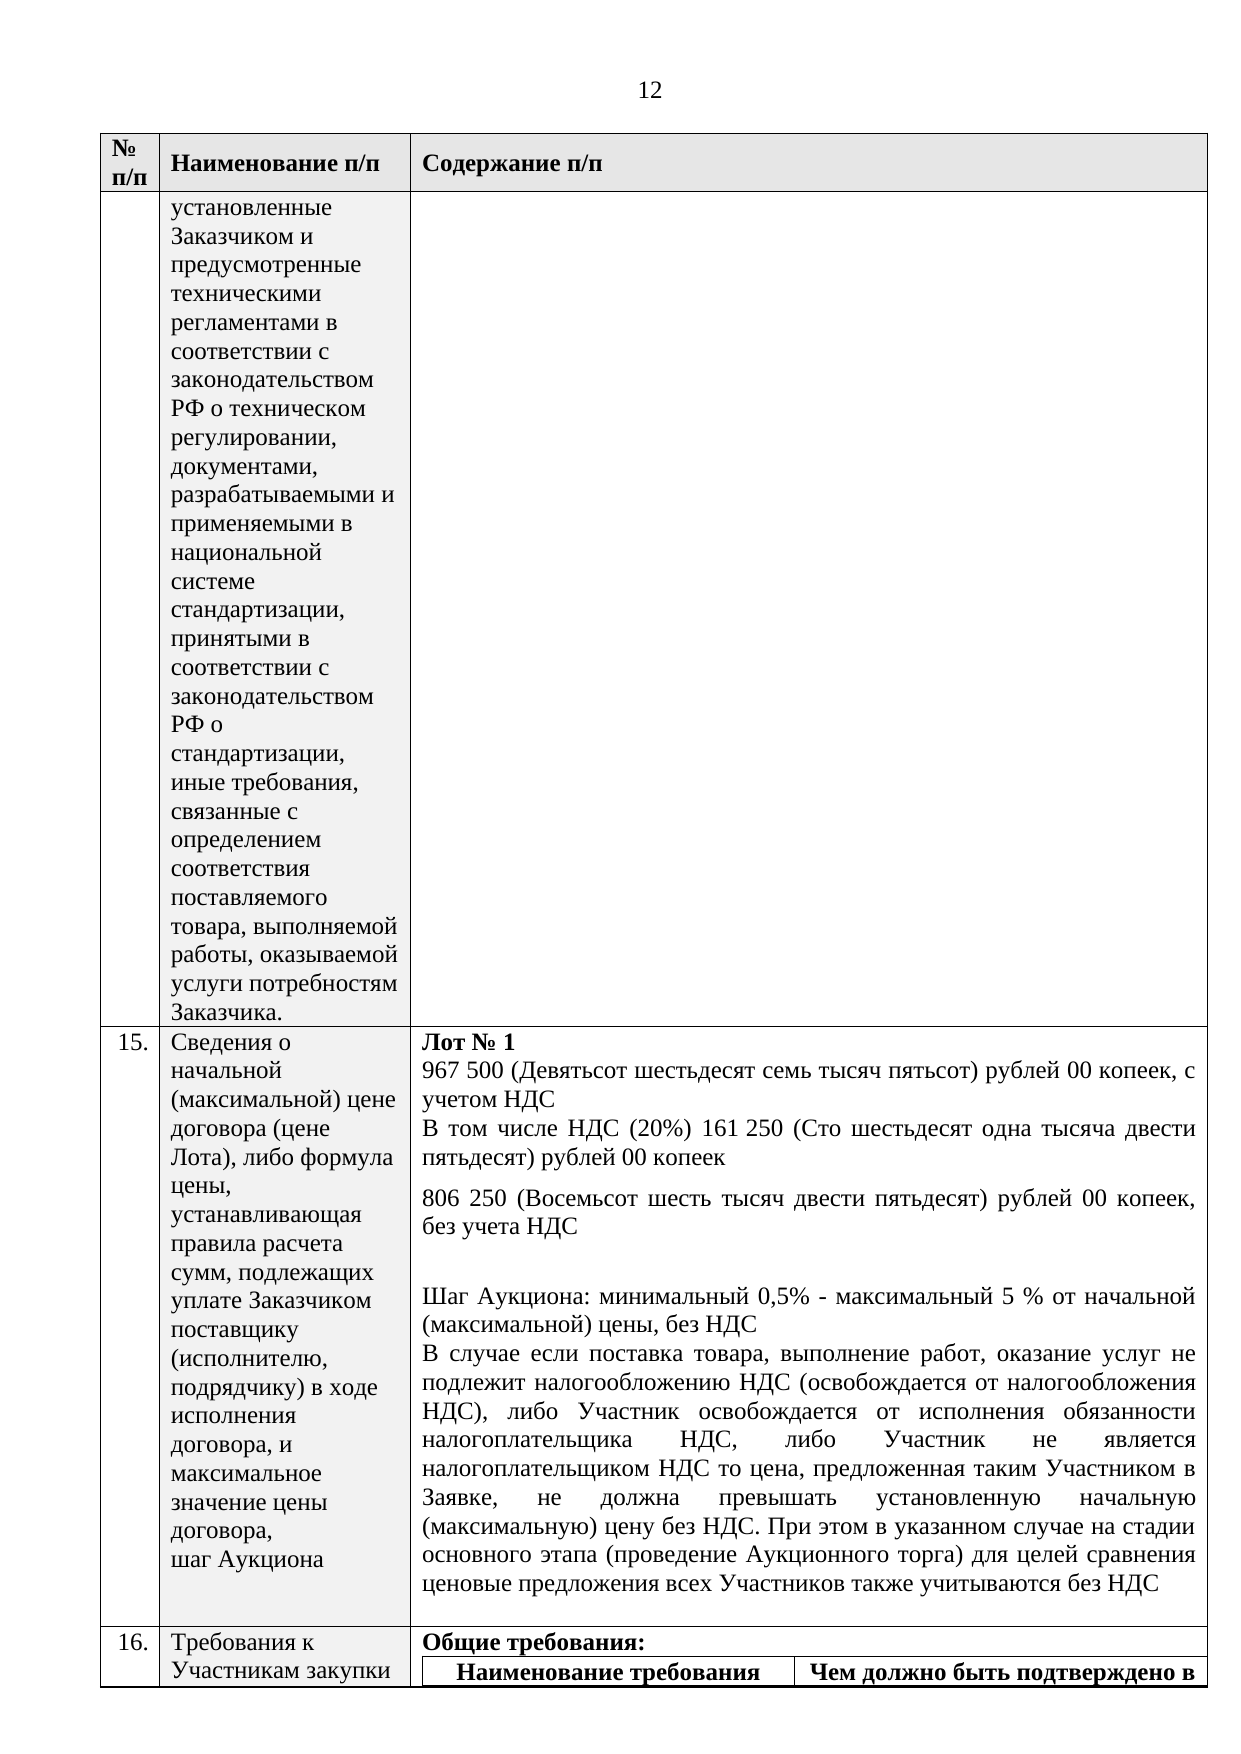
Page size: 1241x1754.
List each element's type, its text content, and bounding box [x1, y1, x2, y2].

table_cell [101, 1027, 159, 1626]
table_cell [411, 192, 1207, 1026]
table_header Содержание п/п [411, 134, 1207, 191]
table_cell [101, 1627, 159, 1686]
table_cell Сведения о начальной (максимальной) цене договора (цене Лота), либо формула цены, устанавливающая правила расчета сумм, подлежащих уплате Заказчиком поставщику (исполнителю, подрядчику) в ходе исполнения договора, и максимальное значение цены договора, шаг Аукциона [160, 1027, 410, 1626]
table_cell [160, 192, 410, 1026]
table_cell Требования к Участникам закупки [160, 1627, 410, 1686]
table_header Наименование п/п [160, 134, 410, 191]
table_cell Лот № 1 967 500 (Девятьсот шестьдесят семь тысяч пятьсот) рублей 00 копеек, с учетом НДС В том числе НДС (20%) 161 250 (Сто шестьдесят одна тысяча двести пятьдесят) рублей 00 копеек 806 250 (Восемьсот шесть тысяч двести пятьдесят) рублей 00 копеек, без учета НДС Шаг Аукциона: минимальный 0,5% - максимальный 5 % от начальной (максимальной) цены, без НДС В случае если поставка товара, выполнение работ, оказание услуг не подлежит налогообложению НДС (освобождается от налогообложения НДС), либо Участник освобождается от исполнения обязанности налогоплательщика НДС, либо Участник не является налогоплательщиком НДС то цена, предложенная таким Участником в Заявке, не должна превышать установленную начальную (максимальную) цену без НДС. При этом в указанном случае на стадии основного этапа (проведение Аукционного торга) для целей сравнения ценовые предложения всех Участников также учитываются без НДС [411, 1027, 1207, 1626]
table_cell [101, 192, 159, 1026]
table_header № п/п [101, 134, 159, 191]
